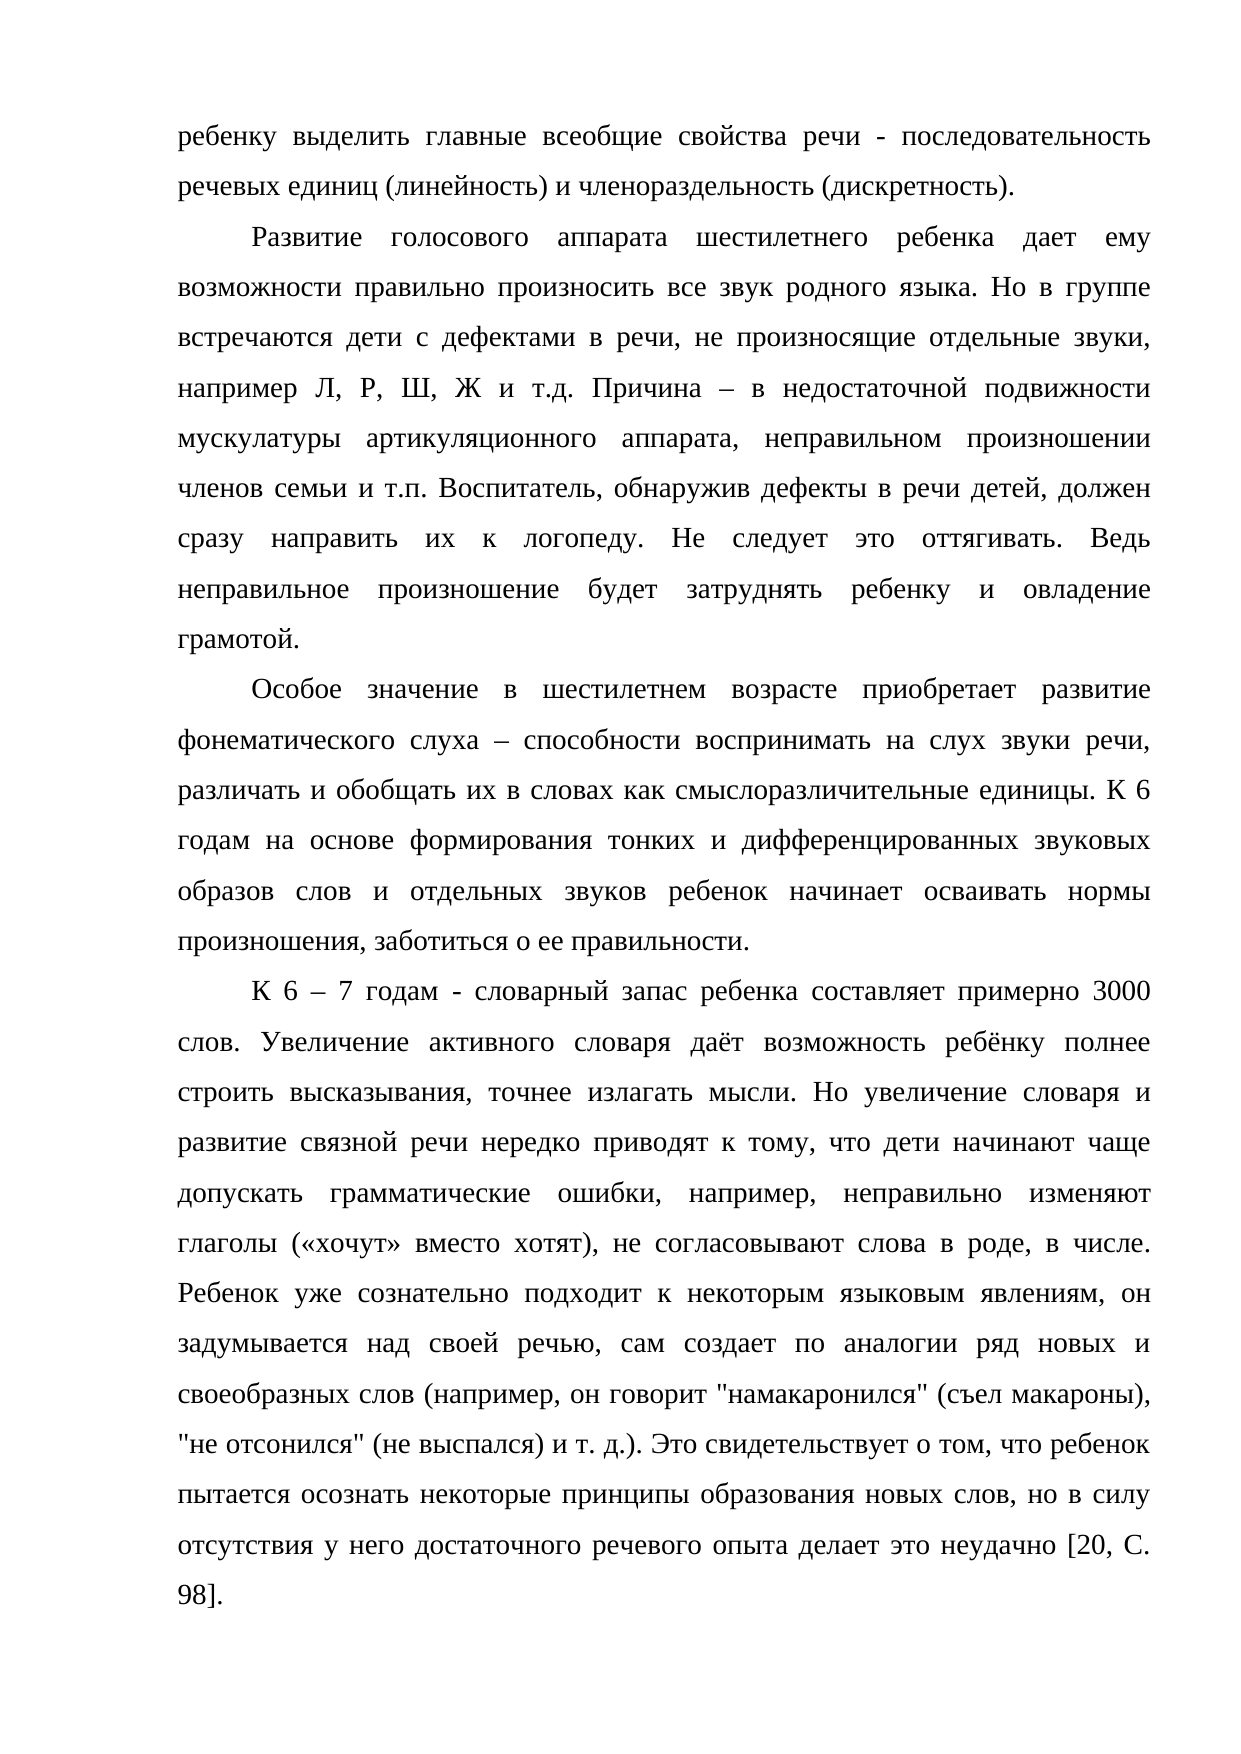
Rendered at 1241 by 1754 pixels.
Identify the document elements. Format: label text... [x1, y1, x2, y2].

text Особое значение в шестилетнем возрасте приобретает развитие фонематического слуха – способности воспринимать на слух звуки речи, различать и обобщать их в словах как смыслоразличительные единицы. К 6 годам на основе формирования тонких и дифференцированных звуковых образов слов и отдельных звуков ребенок начинает осваивать нормы произношения, заботиться о ее правильности. [177, 672, 1152, 957]
text К 6 – 7 годам - словарный запас ребенка составляет примерно 3000 слов. Увеличение активного словаря даёт возможность ребёнку полнее строить высказывания, точнее излагать мысли. Но увеличение словаря и развитие связной речи нередко приводят к тому, что дети начинают чаще допускать грамматические ошибки, например, неправильно изменяют глаголы («хочут» вместо хотят), не согласовывают слова в роде, в числе. Ребенок уже сознательно подходит к некоторым языковым явлениям, он задумывается над своей речью, сам создает по аналогии ряд новых и своеобразных слов (например, он говорит "намакаронился" (съел макароны), "не отсонился" (не выспался) и т. д.). Это свидетельствует о том, что ребенок пытается осознать некоторые принципы образования новых слов, но в силу отсутствия у него достаточного речевого опыта делает это неудачно [20, С. 98]. [177, 973, 1152, 1611]
text Развитие голосового аппарата шестилетнего ребенка дает ему возможности правильно произносить все звук родного языка. Но в группе встречаются дети с дефектами в речи, не произносящие отдельные звуки, например Л, Р, Ш, Ж и т.д. Причина – в недостаточной подвижности мускулатуры артикуляционного аппарата, неправильном произношении членов семьи и т.п. Воспитатель, обнаружив дефекты в речи детей, должен сразу направить их к логопеду. Не следует это оттягивать. Ведь неправильное произношение будет затруднять ребенку и овладение грамотой. [177, 219, 1152, 655]
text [177, 118, 1152, 202]
